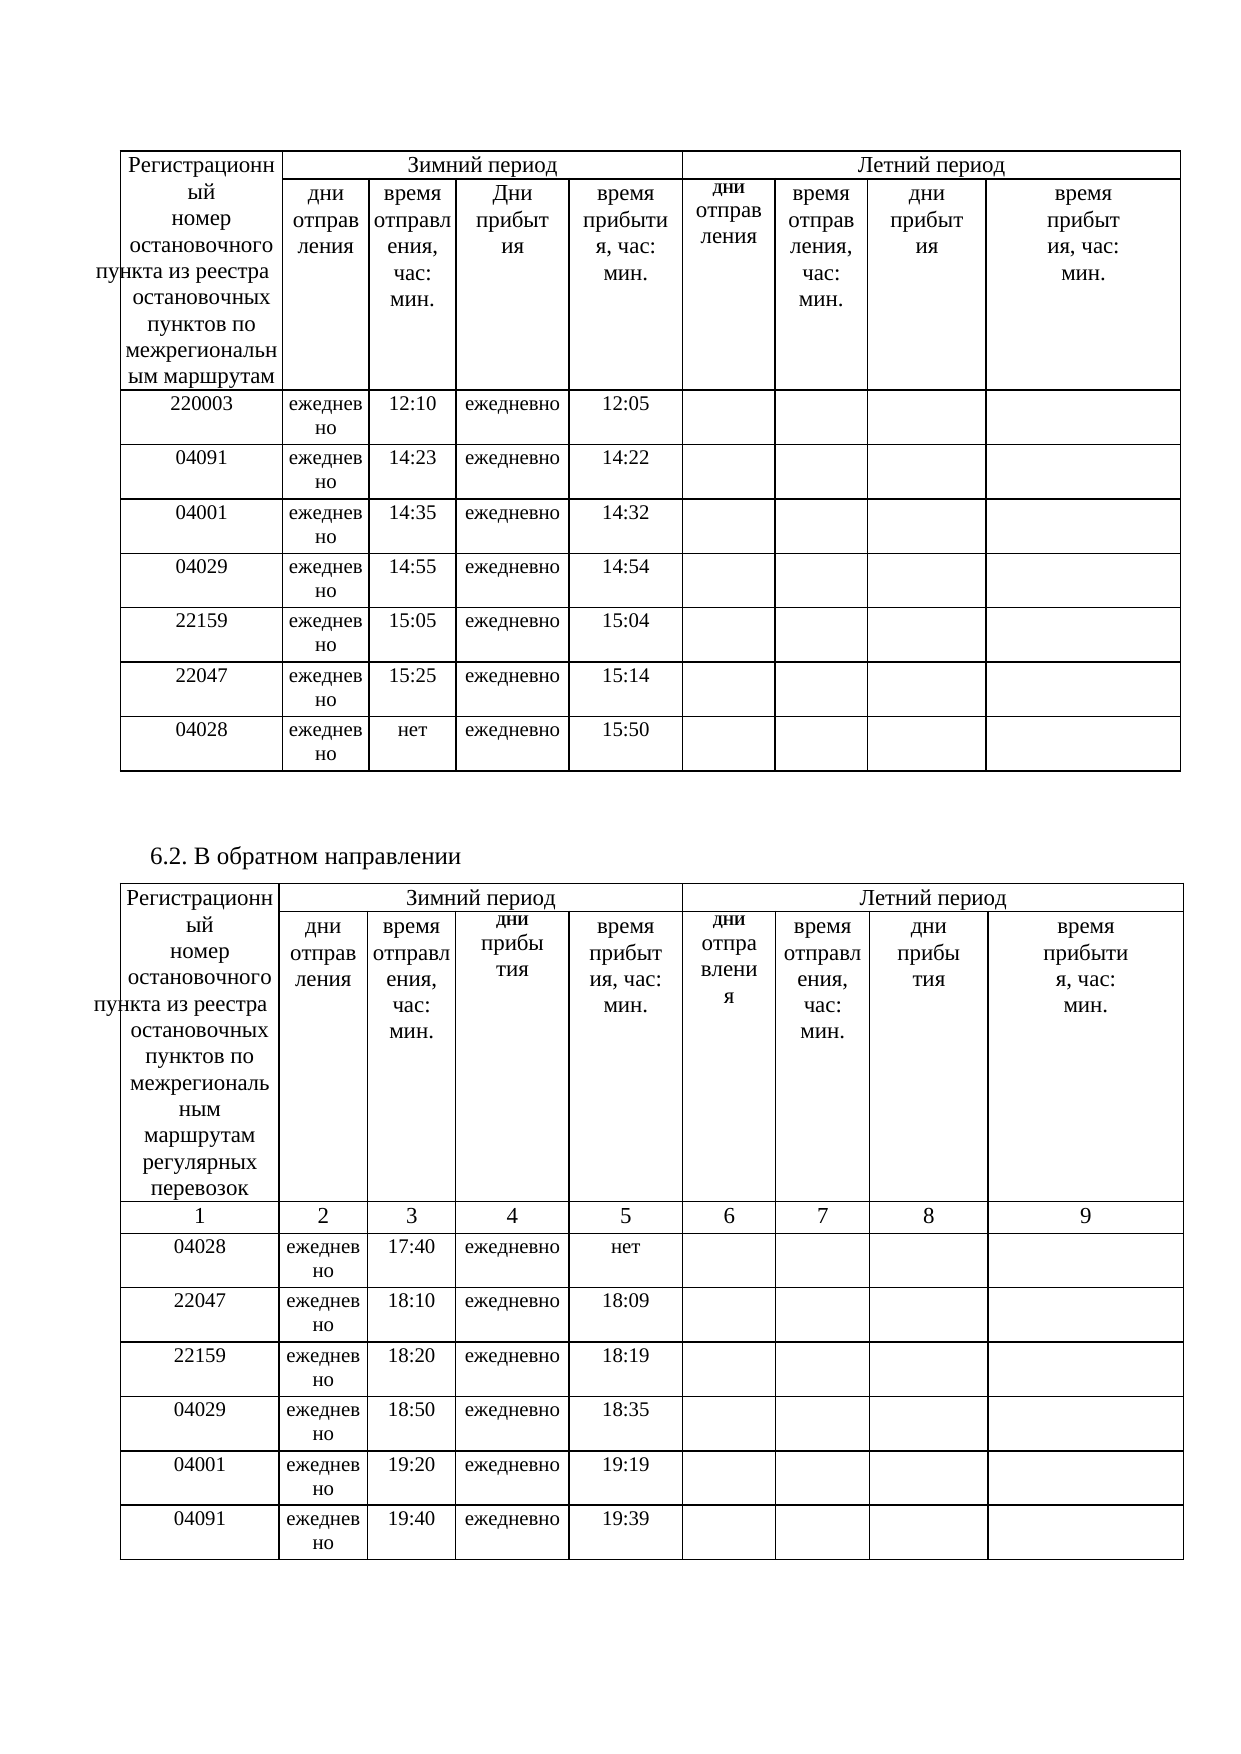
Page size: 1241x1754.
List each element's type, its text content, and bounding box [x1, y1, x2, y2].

table_cell ежедневно [457, 608, 568, 661]
table_cell [683, 500, 774, 552]
table_cell Дни прибыт ия [457, 180, 568, 389]
table_cell [776, 1234, 869, 1287]
table_cell [683, 554, 774, 607]
table_cell [868, 391, 985, 444]
table_cell 17:40 [368, 1234, 455, 1287]
table_cell ежедневно [457, 391, 568, 444]
table_cell время прибыт ия, час: мин. [570, 912, 682, 1201]
table_cell [987, 445, 1180, 498]
table_cell 6 [683, 1202, 775, 1232]
table_cell 18:09 [570, 1288, 682, 1341]
table_cell [776, 717, 867, 770]
table_cell [776, 1506, 869, 1559]
table_cell [776, 1397, 869, 1450]
table_cell 19:40 [368, 1506, 455, 1559]
table_cell 14:22 [570, 445, 682, 498]
table_header Летний период [683, 152, 1180, 178]
table_cell 7 [776, 1202, 869, 1232]
table_cell 22047 [121, 663, 282, 716]
table_cell [776, 608, 867, 661]
table_cell 15:04 [570, 608, 682, 661]
table_cell время отправл ения, час: мин. [370, 180, 455, 389]
table_cell ежедневно [456, 1397, 568, 1450]
table_cell ежедневно [457, 500, 568, 552]
table_cell [989, 1506, 1183, 1559]
table_cell 2 [280, 1202, 367, 1232]
table_cell 15:05 [370, 608, 455, 661]
table_cell ежедневно [283, 500, 368, 552]
table_cell 04001 [121, 1452, 278, 1504]
table_header Зимний период [283, 152, 682, 178]
table_cell [987, 663, 1180, 716]
table_cell [683, 1506, 775, 1559]
table_cell [870, 1506, 987, 1559]
table_cell 14:55 [370, 554, 455, 607]
table_cell время отправл ения, час: мин. [368, 912, 455, 1201]
table_cell [683, 717, 774, 770]
table_cell ежедневно [283, 608, 368, 661]
table_cell [868, 663, 985, 716]
table_cell [989, 1343, 1183, 1396]
table_cell [868, 608, 985, 661]
table_cell ежедневно [457, 663, 568, 716]
table_cell ежедневно [283, 554, 368, 607]
table_cell ежедневно [457, 717, 568, 770]
table_cell 19:20 [368, 1452, 455, 1504]
table_cell [683, 663, 774, 716]
table_cell ежедневно [280, 1452, 367, 1504]
table_cell нет [570, 1234, 682, 1287]
table_cell дни отправ ления [283, 180, 368, 389]
table_cell [683, 1234, 775, 1287]
table_cell 22159 [121, 608, 282, 661]
table_header Регистрационный номер остановочного пункта из реестра остановочных пунктов по межрегиональным маршрутам регулярных перевозок [121, 884, 278, 1201]
table_cell дни прибыт ия [868, 180, 985, 389]
table_cell 220003 [121, 391, 282, 444]
table_cell [776, 1343, 869, 1396]
table_header Летний период [683, 884, 1183, 911]
table_cell 04028 [121, 1234, 278, 1287]
table_cell ДНИ отпра влени я [683, 912, 775, 1201]
table_cell ежедневно [280, 1343, 367, 1396]
table_cell [776, 445, 867, 498]
table_cell время отправл ения, час: мин. [776, 912, 869, 1201]
table_cell 12:05 [570, 391, 682, 444]
table_cell [989, 1452, 1183, 1504]
table_cell 14:35 [370, 500, 455, 552]
table_cell [868, 717, 985, 770]
table_cell 14:23 [370, 445, 455, 498]
table_cell 04028 [121, 717, 282, 770]
table_cell дни отправ ления [280, 912, 367, 1201]
table_cell [776, 663, 867, 716]
table_cell 12:10 [370, 391, 455, 444]
table_cell [776, 1288, 869, 1341]
table_cell 15:14 [570, 663, 682, 716]
table_cell 22047 [121, 1288, 278, 1341]
table_cell ежедневно [280, 1288, 367, 1341]
table_cell [987, 391, 1180, 444]
table_cell [776, 391, 867, 444]
table_cell ежедневно [280, 1506, 367, 1559]
table_cell 04029 [121, 1397, 278, 1450]
table_cell ежедневно [283, 445, 368, 498]
table_cell [683, 608, 774, 661]
table_cell [989, 1234, 1183, 1287]
table_cell 1 [121, 1202, 278, 1232]
table_cell [683, 1397, 775, 1450]
table_cell 18:50 [368, 1397, 455, 1450]
table_cell [987, 608, 1180, 661]
table_cell 04029 [121, 554, 282, 607]
table_cell [870, 1343, 987, 1396]
table_cell 9 [989, 1202, 1183, 1232]
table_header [121, 152, 282, 389]
table_cell 5 [570, 1202, 682, 1232]
table_cell [987, 717, 1180, 770]
table_cell [987, 554, 1180, 607]
table_cell ежедневно [283, 717, 368, 770]
table_cell 04091 [121, 445, 282, 498]
table_cell дни прибы тия [870, 912, 987, 1201]
table_cell [868, 554, 985, 607]
table_cell 15:50 [570, 717, 682, 770]
table_cell [870, 1288, 987, 1341]
table_cell ежедневно [456, 1452, 568, 1504]
table_cell [776, 554, 867, 607]
table_header Зимний период [280, 884, 682, 911]
table_cell 19:19 [570, 1452, 682, 1504]
table_cell [683, 1452, 775, 1504]
table_cell [989, 1288, 1183, 1341]
table_cell 18:35 [570, 1397, 682, 1450]
table_cell 04001 [121, 500, 282, 552]
table_cell 04091 [121, 1506, 278, 1559]
table_cell 14:32 [570, 500, 682, 552]
table_cell [683, 445, 774, 498]
table_cell [683, 1343, 775, 1396]
table_cell [870, 1234, 987, 1287]
table_cell [683, 1288, 775, 1341]
table_cell ежедневно [456, 1506, 568, 1559]
table_cell ежедневно [456, 1234, 568, 1287]
table_cell ДНИ прибы тия [456, 912, 568, 1201]
table_cell время прибыти я, час: мин. [989, 912, 1183, 1201]
table_cell 19:39 [570, 1506, 682, 1559]
table_cell [776, 500, 867, 552]
table_cell время отправ ления, час: мин. [776, 180, 867, 389]
table_cell 4 [456, 1202, 568, 1232]
text 6.2. В обратном направлении [150, 841, 1090, 870]
table_cell 8 [870, 1202, 987, 1232]
table_cell 3 [368, 1202, 455, 1232]
table_cell ежедневно [457, 445, 568, 498]
table_cell время прибыт ия, час: мин. [987, 180, 1180, 389]
table_cell ежедневно [280, 1234, 367, 1287]
table_cell 18:20 [368, 1343, 455, 1396]
table_cell ежедневно [280, 1397, 367, 1450]
table_cell [989, 1397, 1183, 1450]
table_cell [868, 445, 985, 498]
table_cell [868, 500, 985, 552]
table_cell [870, 1452, 987, 1504]
table_cell ежедневно [456, 1343, 568, 1396]
table_cell 22159 [121, 1343, 278, 1396]
table_cell ежедневно [283, 391, 368, 444]
table_cell ежедневно [457, 554, 568, 607]
table_cell [987, 500, 1180, 552]
table_cell 15:25 [370, 663, 455, 716]
table_cell ежедневно [283, 663, 368, 716]
table_cell [683, 391, 774, 444]
table_cell 14:54 [570, 554, 682, 607]
table_cell [870, 1397, 987, 1450]
table_cell время прибыти я, час: мин. [570, 180, 682, 389]
table_cell [776, 1452, 869, 1504]
table_cell ДНИ отправ ления [683, 180, 774, 389]
table_cell 18:19 [570, 1343, 682, 1396]
table_cell нет [370, 717, 455, 770]
table_cell 18:10 [368, 1288, 455, 1341]
table_cell ежедневно [456, 1288, 568, 1341]
